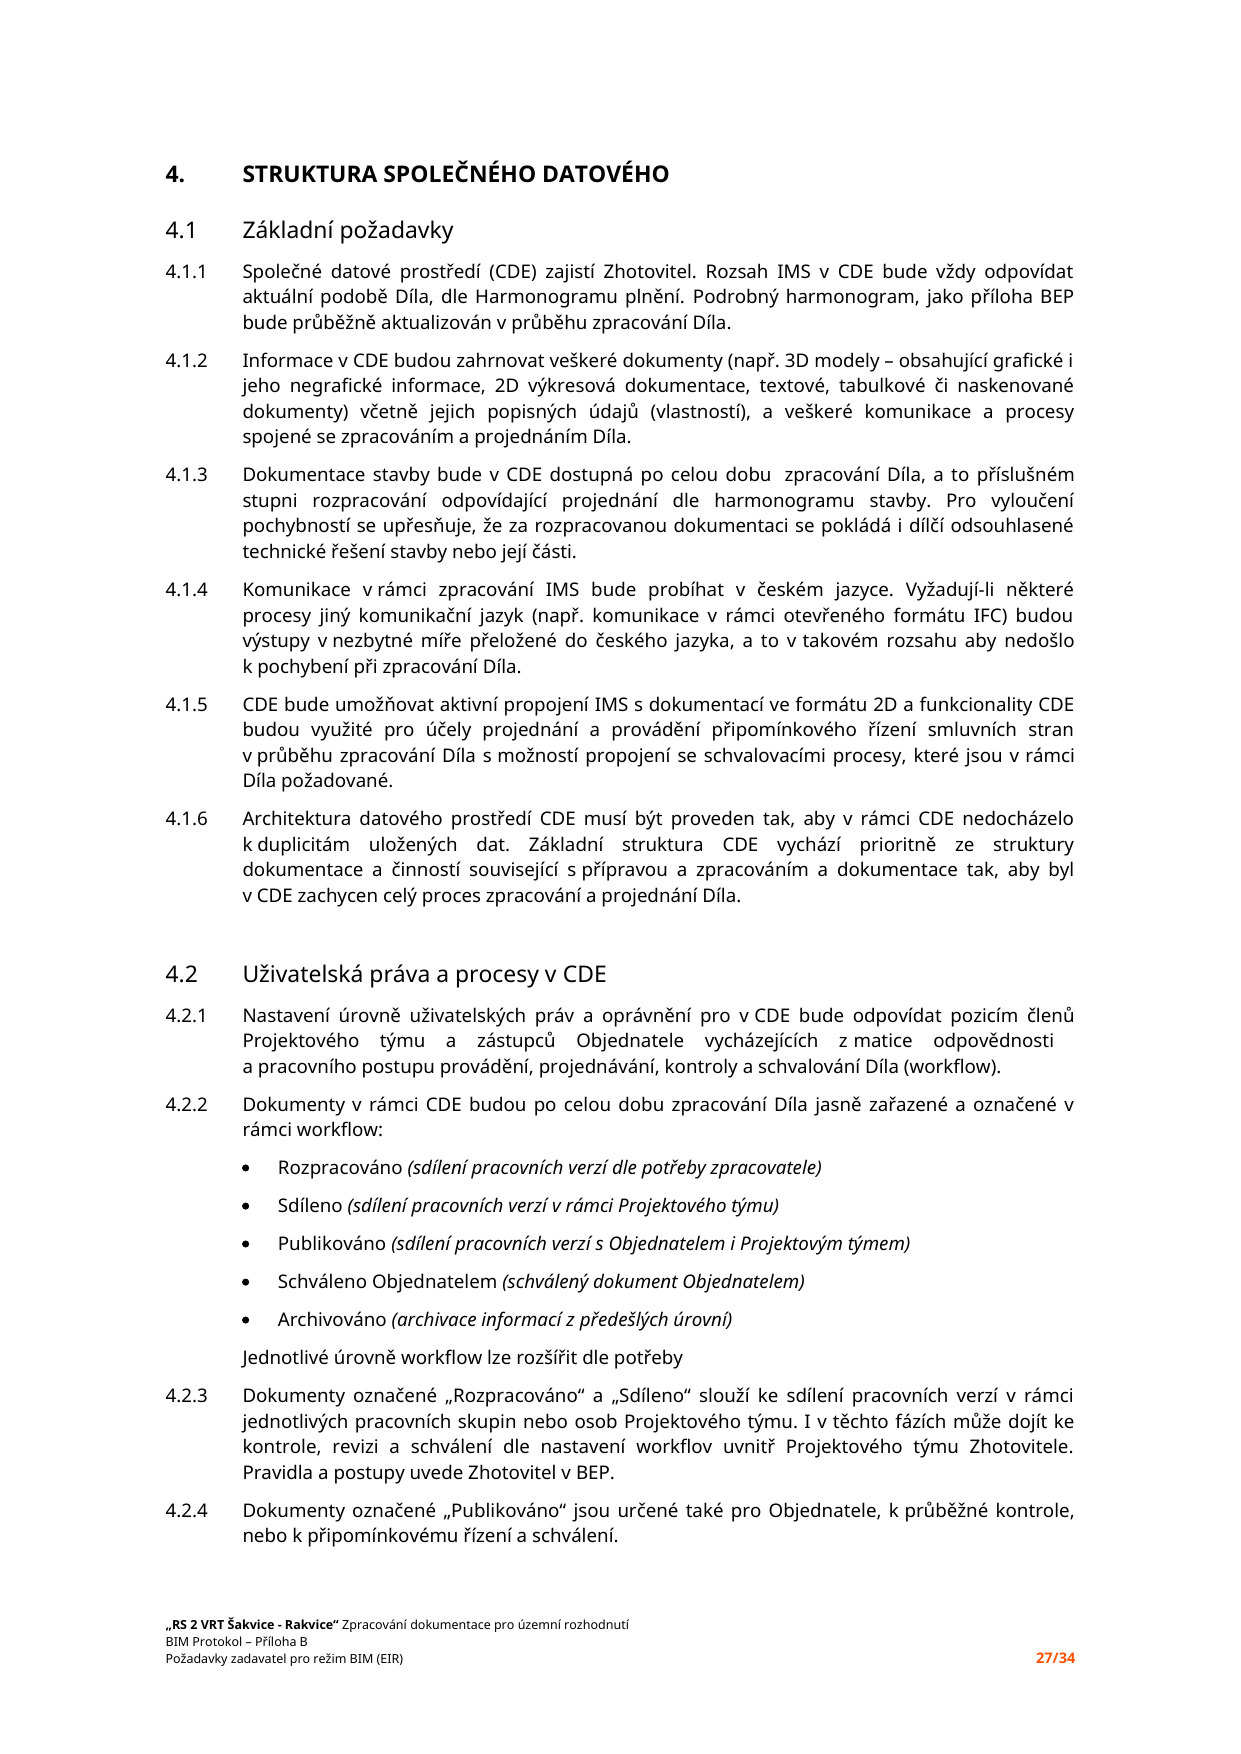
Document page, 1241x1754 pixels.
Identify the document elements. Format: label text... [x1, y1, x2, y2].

text Schváleno Objednatelem (schválený dokument Objednatelem) [242, 1268, 1075, 1294]
text Dokumentace stavby bude v CDE dostupná po celou dobu zpracování Díla, a to příslušném stupni rozpracování odpovídající projednání dle harmonogramu stavby. Pro vyloučení pochybností se upřesňuje, že za rozpracovanou dokumentaci se pokládá i dílčí odsouhlasené technické řešení stavby nebo její části. [165, 462, 1075, 564]
text Dokumenty v rámci CDE budou po celou dobu zpracování Díla jasně zařazené a označené v rámci workflow: [165, 1091, 1075, 1142]
text Struktura společného datového [165, 158, 1075, 189]
text Uživatelská práva a procesy v CDE [165, 958, 1075, 989]
text Rozpracováno (sdílení pracovních verzí dle potřeby zpracovatele) [242, 1154, 1075, 1180]
text Informace v CDE budou zahrnovat veškeré dokumenty (např. 3D modely – obsahující grafické i jeho negrafické informace, 2D výkresová dokumentace, textové, tabulkové či naskenované dokumenty) včetně jejich popisných údajů (vlastností), a veškeré komunikace a procesy spojené se zpracováním a projednáním Díla. [165, 347, 1075, 449]
text Dokumenty označené „Publikováno“ jsou určené také pro Objednatele, k průběžné kontrole, nebo k připomínkovému řízení a schválení. [165, 1497, 1075, 1548]
text Archivováno (archivace informací z předešlých úrovní) [242, 1307, 1075, 1332]
text Architektura datového prostředí CDE musí být proveden tak, aby v rámci CDE nedocházelo k duplicitám uložených dat. Základní struktura CDE vychází prioritně ze struktury dokumentace a činností související s přípravou a zpracováním a dokumentace tak, aby byl v CDE zachycen celý proces zpracování a projednání Díla. [165, 806, 1075, 908]
text Základní požadavky [165, 214, 1075, 246]
text Sdíleno (sdílení pracovních verzí v rámci Projektového týmu) [242, 1192, 1075, 1218]
text Komunikace v rámci zpracování IMS bude probíhat v českém jazyce. Vyžadují-li některé procesy jiný komunikační jazyk (např. komunikace v rámci otevřeného formátu IFC) budou výstupy v nezbytné míře přeložené do českého jazyka, a to v takovém rozsahu aby nedošlo k pochybení při zpracování Díla. [165, 576, 1075, 678]
text CDE bude umožňovat aktivní propojení IMS s dokumentací ve formátu 2D a funkcionality CDE budou využité pro účely projednání a provádění připomínkového řízení smluvních stran v průběhu zpracování Díla s možností propojení se schvalovacími procesy, které jsou v rámci Díla požadované. [165, 691, 1075, 793]
list Jednotlivé úrovně workflow lze rozšířit dle potřeby [242, 1344, 1075, 1370]
text Dokumenty označené „Rozpracováno“ a „Sdíleno“ slouží ke sdílení pracovních verzí v rámci jednotlivých pracovních skupin nebo osob Projektového týmu. I v těchto fázích může dojít ke kontrole, revizi a schválení dle nastavení workflov uvnitř Projektového týmu Zhotovitele. Pravidla a postupy uvede Zhotovitel v BEP. [165, 1383, 1075, 1485]
text Publikováno (sdílení pracovních verzí s Objednatelem i Projektovým týmem) [242, 1231, 1075, 1256]
text Nastavení úrovně uživatelských práv a oprávnění pro v CDE bude odpovídat pozicím členů Projektového týmu a zástupců Objednatele vycházejících z matice odpovědnosti a pracovního postupu provádění, projednávání, kontroly a schvalování Díla (workflow). [165, 1002, 1075, 1078]
text Společné datové prostředí (CDE) zajistí Zhotovitel. Rozsah IMS v CDE bude vždy odpovídat aktuální podobě Díla, dle Harmonogramu plnění. Podrobný harmonogram, jako příloha BEP bude průběžně aktualizován v průběhu zpracování Díla. [165, 258, 1075, 335]
